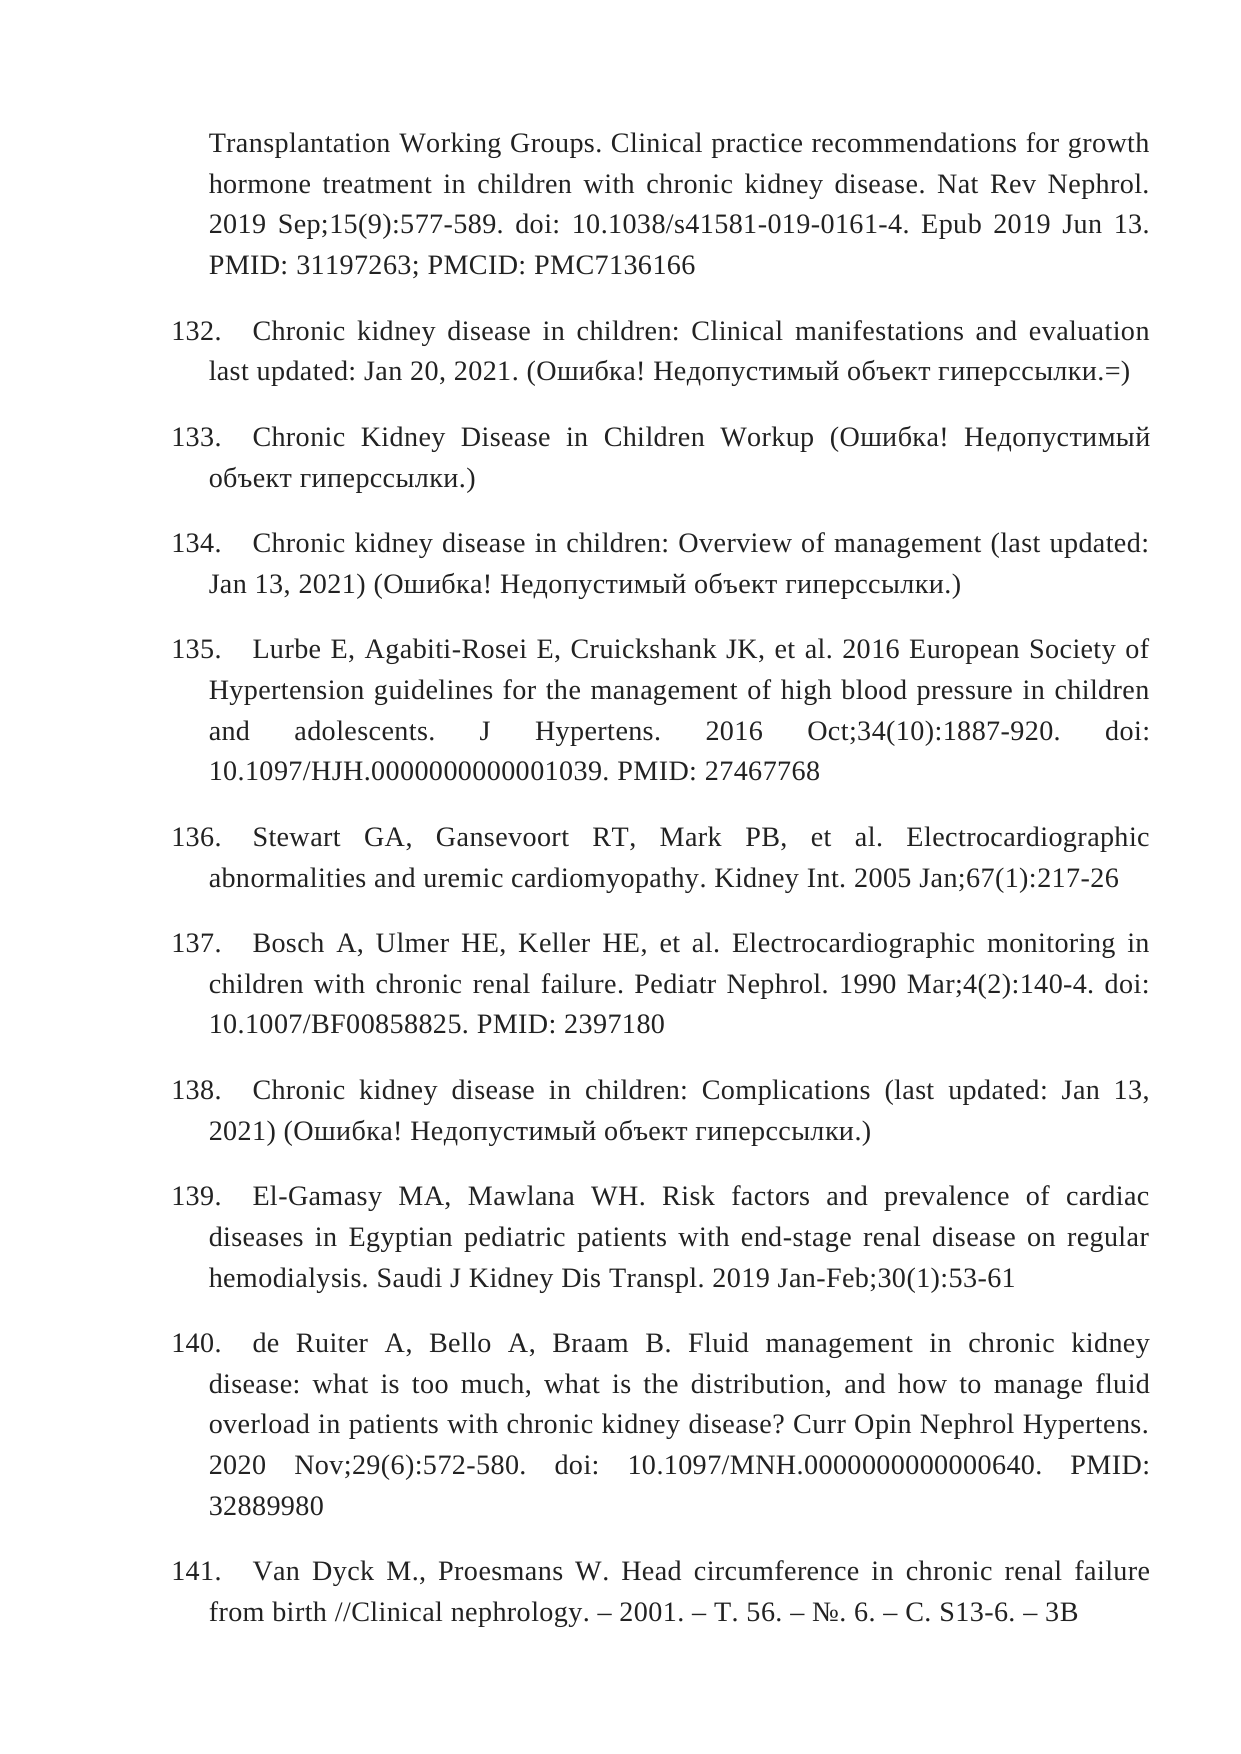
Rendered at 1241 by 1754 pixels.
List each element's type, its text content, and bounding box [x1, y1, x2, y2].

list Chronic Kidney Disease in Children Workup (Ошибка! Недопустимый объект гиперссылки.) [171, 412, 1152, 493]
list Van Dyck M., Proesmans W. Head circumference in chronic renal failure from birth //Clinical nephrology. – 2001. – Т. 56. – №. 6. – С. S13-6. – 3B [171, 1546, 1152, 1627]
list Lurbe E, Agabiti-Rosei E, Cruickshank JK, et al. 2016 European Society of Hypertension guidelines for the management of high blood pressure in children and adolescents. J Hypertens. 2016 Oct;34(10):1887-920. doi: 10.1097/HJH.0000000000001039. PMID: 27467768 [171, 624, 1152, 787]
list Chronic kidney disease in children: Overview of management (last updated: Jan 13, 2021) (Ошибка! Недопустимый объект гиперссылки.) [171, 518, 1152, 599]
list El-Gamasy MA, Mawlana WH. Risk factors and prevalence of cardiac diseases in Egyptian pediatric patients with end-stage renal disease on regular hemodialysis. Saudi J Kidney Dis Transpl. 2019 Jan-Feb;30(1):53-61 [171, 1171, 1152, 1293]
list Chronic kidney disease in children: Complications (last updated: Jan 13, 2021) (Ошибка! Недопустимый объект гиперссылки.) [171, 1065, 1152, 1146]
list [171, 118, 1152, 281]
list de Ruiter A, Bello A, Braam B. Fluid management in chronic kidney disease: what is too much, what is the distribution, and how to manage fluid overload in patients with chronic kidney disease? Curr Opin Nephrol Hypertens. 2020 Nov;29(6):572-580. doi: 10.1097/MNH.0000000000000640. PMID: 32889980 [171, 1318, 1152, 1521]
list Bosch A, Ulmer HE, Keller HE, et al. Electrocardiographic monitoring in children with chronic renal failure. Pediatr Nephrol. 1990 Mar;4(2):140-4. doi: 10.1007/BF00858825. PMID: 2397180 [171, 918, 1152, 1040]
list Chronic kidney disease in children: Clinical manifestations and evaluation last updated: Jan 20, 2021. (Ошибка! Недопустимый объект гиперссылки.=) [171, 306, 1152, 387]
list Stewart GA, Gansevoort RT, Mark PB, et al. Electrocardiographic abnormalities and uremic cardiomyopathy. Kidney Int. 2005 Jan;67(1):217-26 [171, 812, 1152, 893]
